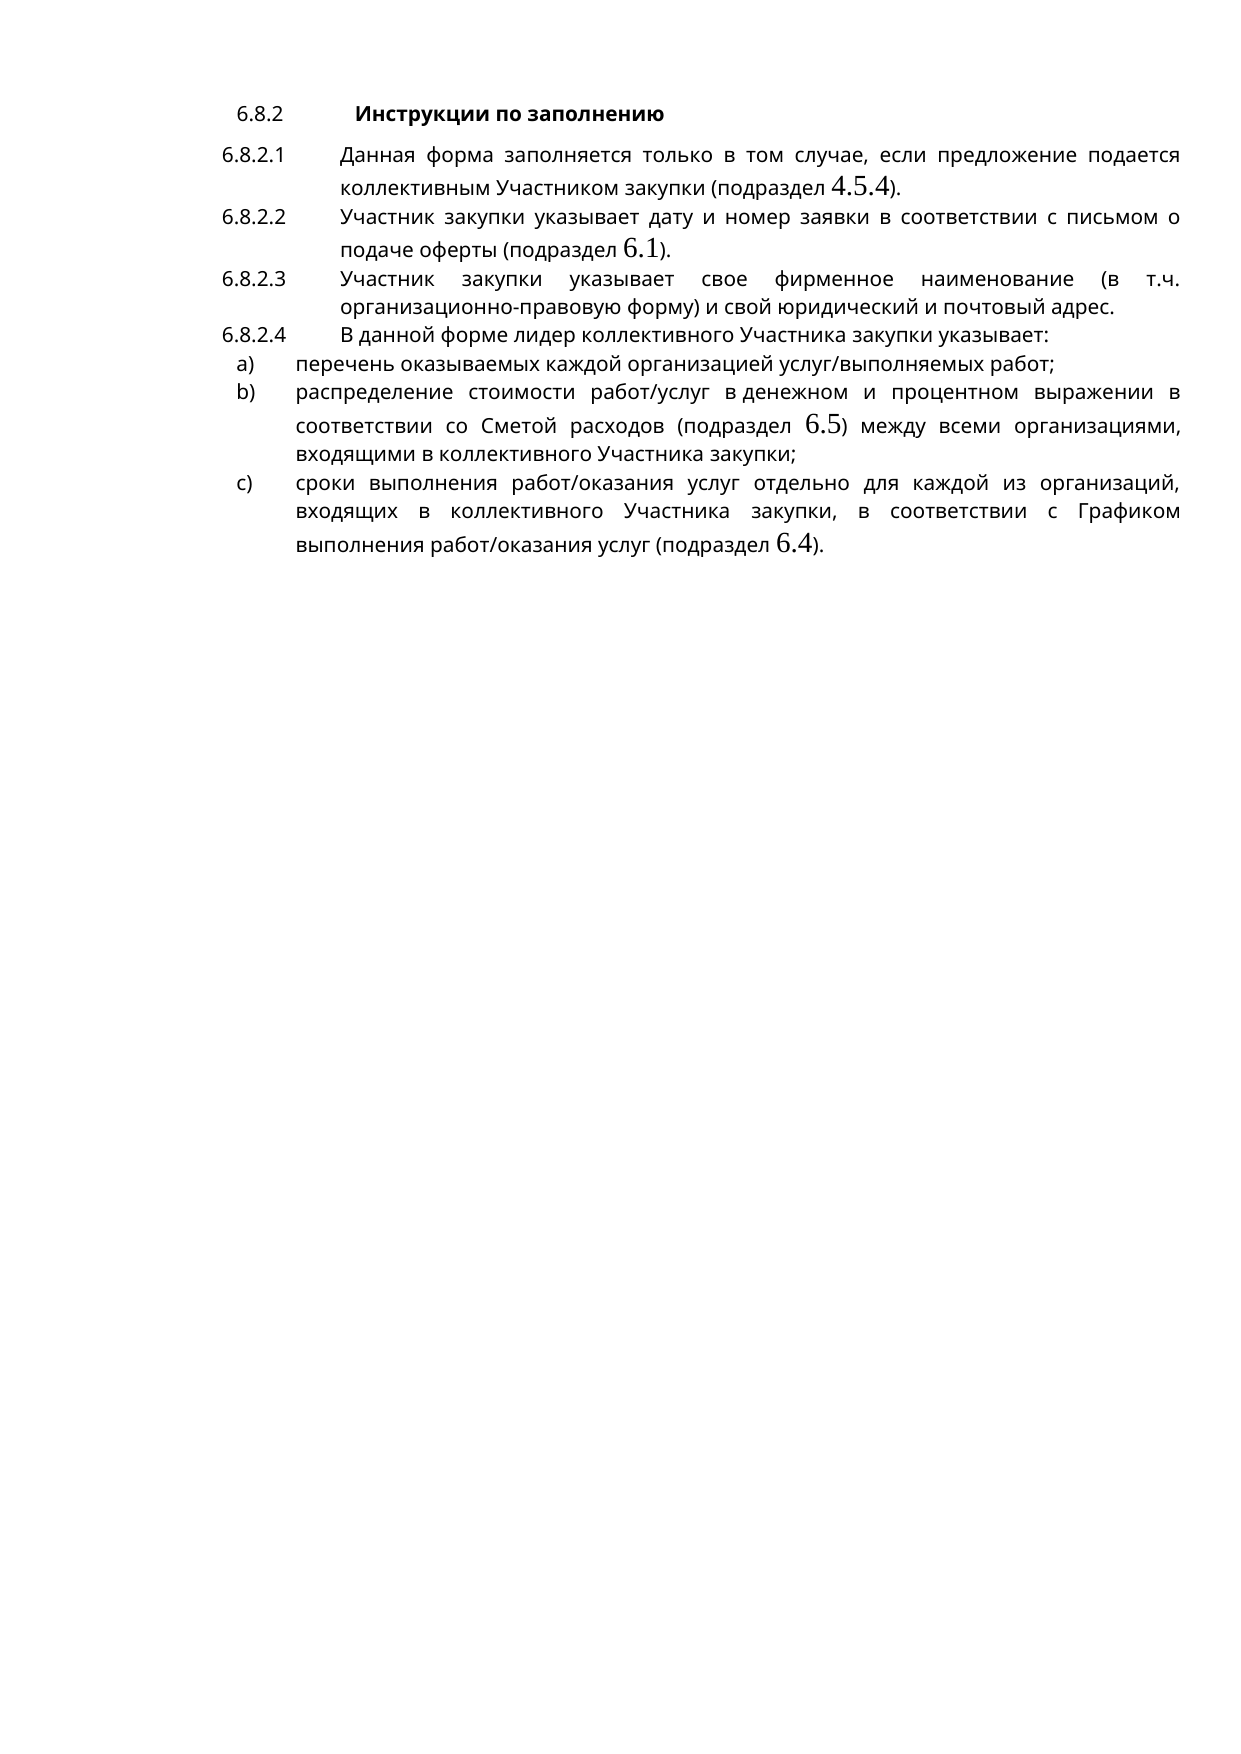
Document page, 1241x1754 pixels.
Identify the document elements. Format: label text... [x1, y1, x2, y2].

list сроки выполнения работ/оказания услуг отдельно для каждой из организаций, входящих в коллективного Участника закупки, в соответствии с Графиком выполнения работ/оказания услуг (подраздел 6.5). [236, 468, 1181, 558]
list Участник закупки указывает дату и номер заявки в соответствии с письмом о подаче оферты (подраздел 6.1). [222, 202, 1181, 264]
list В данной форме лидер коллективного Участника закупки указывает: [222, 321, 1181, 349]
list перечень оказываемых каждой организацией услуг/выполняемых работ; [236, 349, 1181, 377]
list Данная форма заполняется только в том случае, если предложение подается коллективным Участником закупки (подраздел 4.5.4). [222, 140, 1181, 202]
list Инструкции по заполнению [236, 99, 1181, 127]
list Участник закупки указывает свое фирменное наименование (в т.ч. организационно-правовую форму) и свой юридический и почтовый адрес. [222, 264, 1181, 321]
list распределение стоимости работ/услуг в денежном и процентном выражении в соответствии со Сметой расходов (подраздел 6.6) между всеми организациями, входящими в коллективного Участника закупки; [236, 377, 1181, 468]
